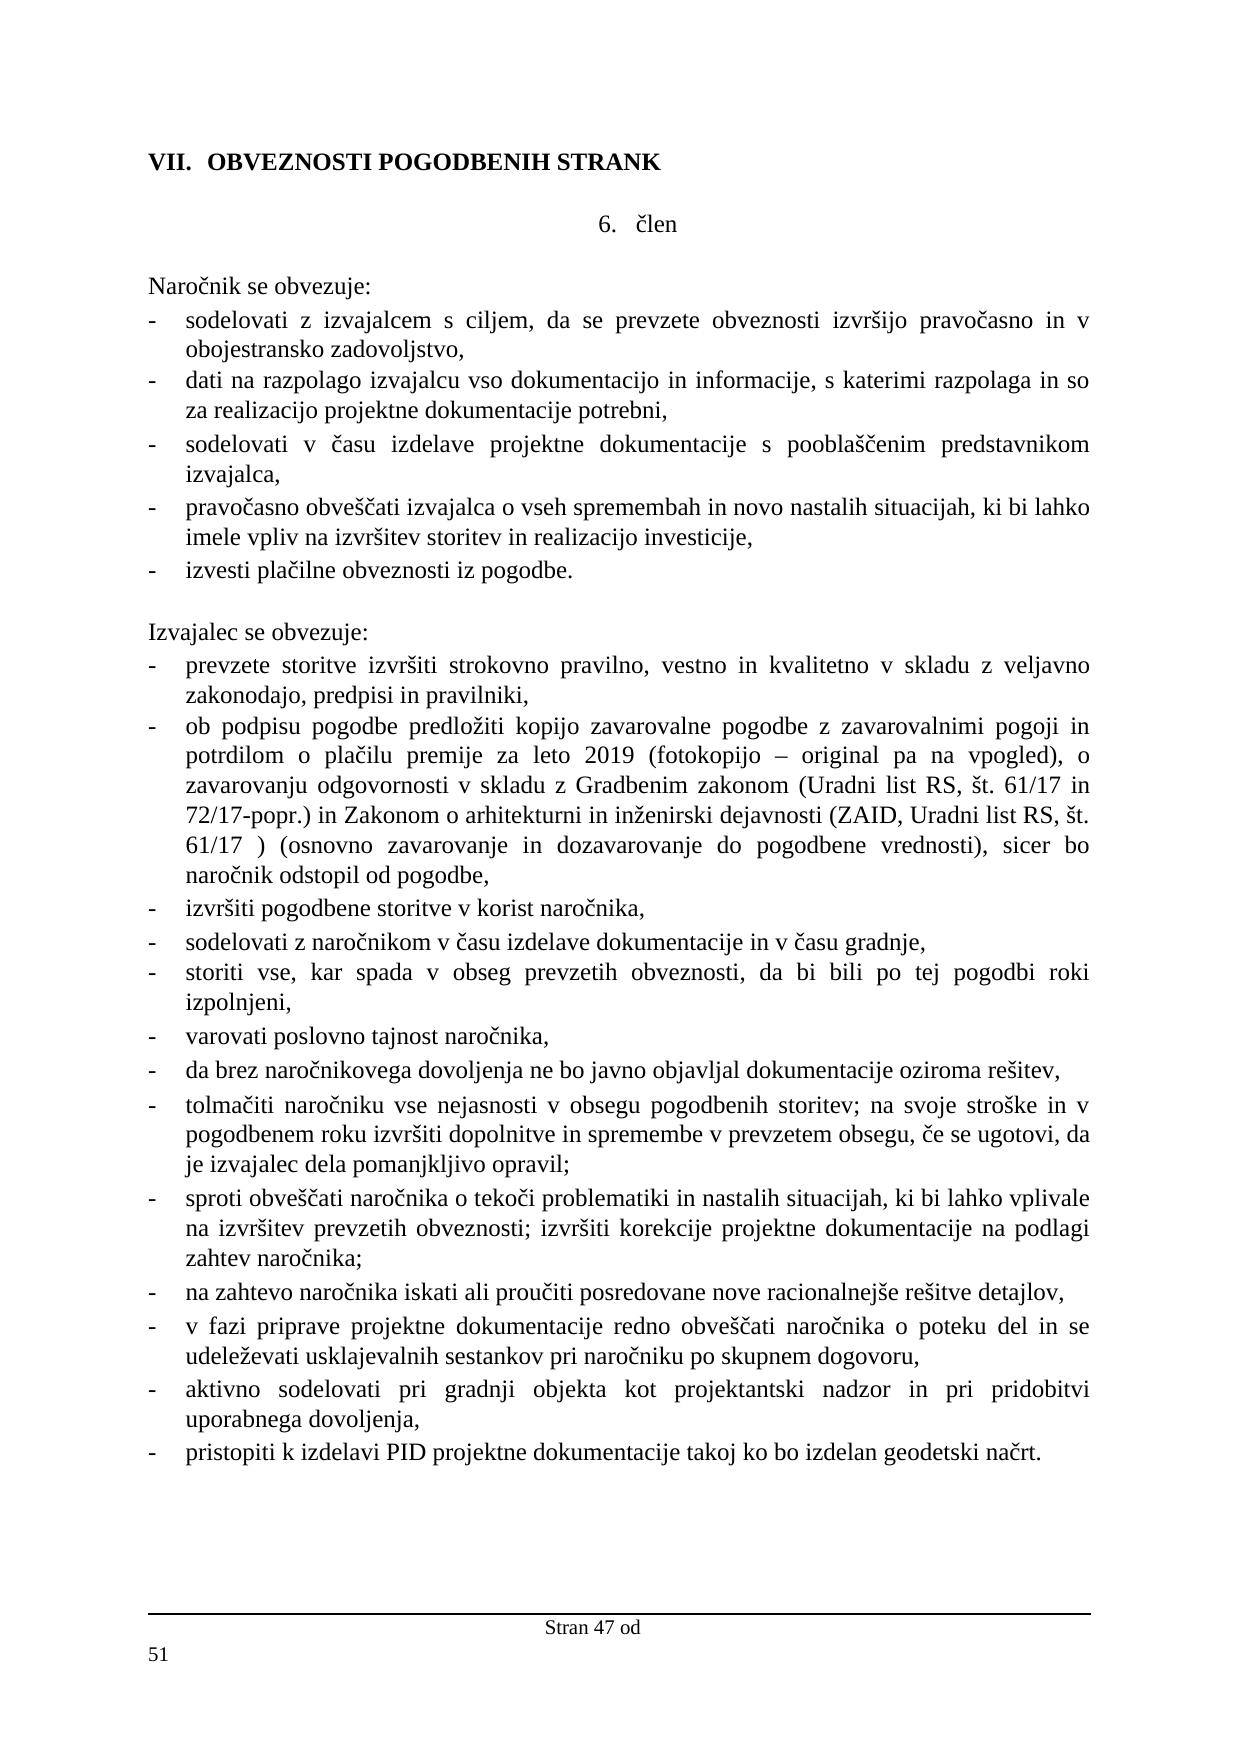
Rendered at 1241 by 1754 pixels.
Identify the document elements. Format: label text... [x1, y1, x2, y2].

list izvršiti pogodbene storitve v korist naročnika, [148, 893, 1091, 922]
list na zahtevo naročnika iskati ali proučiti posredovane nove racionalnejše rešitve detajlov, [148, 1277, 1091, 1305]
list prevzete storitve izvršiti strokovno pravilno, vestno in kvalitetno v skladu z veljavno zakonodajo, predpisi in pravilniki, [148, 650, 1091, 709]
list v fazi priprave projektne dokumentacije redno obveščati naročnika o poteku del in se udeleževati usklajevalnih sestankov pri naročniku po skupnem dogovoru, [148, 1311, 1091, 1369]
text Izvajalec se obvezuje: [148, 617, 1091, 646]
list pristopiti k izdelavi PID projektne dokumentacije takoj ko bo izdelan geodetski načrt. [148, 1437, 1091, 1466]
list storiti vse, kar spada v obseg prevzetih obveznosti, da bi bili po tej pogodbi roki izpolnjeni, [148, 957, 1091, 1016]
list sodelovati v času izdelave projektne dokumentacije s pooblaščenim predstavnikom izvajalca, [148, 429, 1091, 487]
list pravočasno obveščati izvajalca o vseh spremembah in novo nastalih situacijah, ki bi lahko imele vpliv na izvršitev storitev in realizacijo investicije, [148, 492, 1091, 551]
list ob podpisu pogodbe predložiti kopijo zavarovalne pogodbe z zavarovalnimi pogoji in potrdilom o plačilu premije za leto 2019 (fotokopijo – original pa na vpogled), o zavarovanju odgovornosti v skladu z Gradbenim zakonom (Uradni list RS, št. 61/17 in 72/17-popr.) in Zakonom o arhitekturni in inženirski dejavnosti (ZAID, Uradni list RS, št. 61/17 ) (osnovno zavarovanje in dozavarovanje do pogodbene vrednosti), sicer bo naročnik odstopil od pogodbe, [148, 711, 1091, 889]
text Naročnik se obvezuje: [148, 271, 1091, 300]
list da brez naročnikovega dovoljenja ne bo javno objavljal dokumentacije oziroma rešitev, [148, 1055, 1091, 1084]
list dati na razpolago izvajalcu vso dokumentacijo in informacije, s katerimi razpolaga in so za realizacijo projektne dokumentacije potrebni, [148, 365, 1091, 424]
list člen [185, 209, 1091, 238]
list sodelovati z izvajalcem s ciljem, da se prevzete obveznosti izvršijo pravočasno in v obojestransko zadovoljstvo, [148, 305, 1091, 363]
list varovati poslovno tajnost naročnika, [148, 1021, 1091, 1050]
list sproti obveščati naročnika o tekoči problematiki in nastalih situacijah, ki bi lahko vplivale na izvršitev prevzetih obveznosti; izvršiti korekcije projektne dokumentacije na podlagi zahtev naročnika; [148, 1183, 1091, 1272]
list aktivno sodelovati pri gradnji objekta kot projektantski nadzor in pri pridobitvi uporabnega dovoljenja, [148, 1374, 1091, 1432]
list tolmačiti naročniku vse nejasnosti v obsegu pogodbenih storitev; na svoje stroške in v pogodbenem roku izvršiti dopolnitve in spremembe v prevzetem obsegu, če se ugotovi, da je izvajalec dela pomanjkljivo opravil; [148, 1090, 1091, 1178]
list izvesti plačilne obveznosti iz pogodbe. [148, 555, 1091, 584]
list sodelovati z naročnikom v času izdelave dokumentacije in v času gradnje, [148, 927, 1091, 956]
list OBVEZNOSTI POGODBENIH STRANK [148, 147, 1091, 176]
